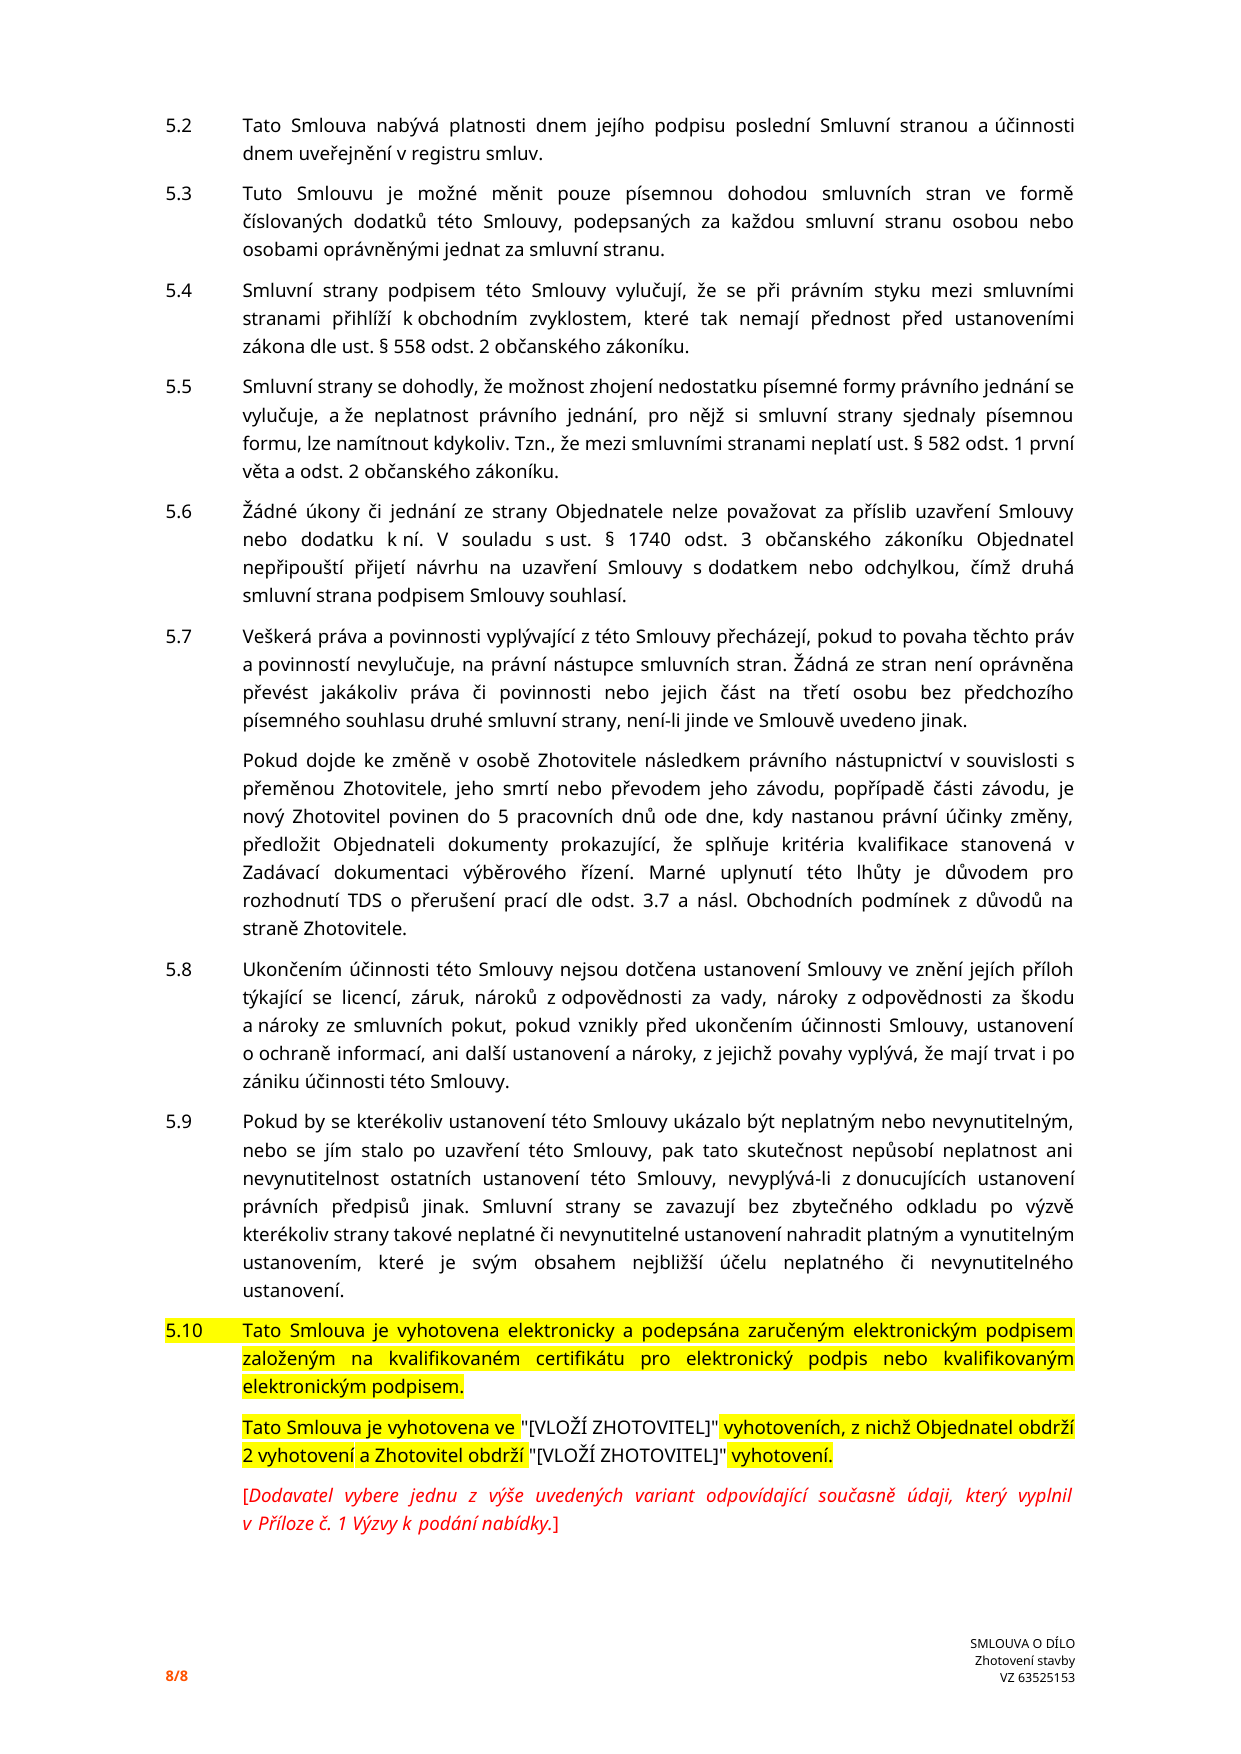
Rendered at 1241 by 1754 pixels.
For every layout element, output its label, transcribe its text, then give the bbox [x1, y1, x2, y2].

text Tuto Smlouvu je možné měnit pouze písemnou dohodou smluvních stran ve formě číslovaných dodatků této Smlouvy, podepsaných za každou smluvní stranu osobou nebo osobami oprávněnými jednat za smluvní stranu. [165, 181, 1075, 262]
text Tato Smlouva nabývá platnosti dnem jejího podpisu poslední Smluvní stranou a účinnosti dnem uveřejnění v registru smluv. [165, 112, 1075, 166]
text Pokud by se kterékoliv ustanovení této Smlouvy ukázalo být neplatným nebo nevynutitelným, nebo se jím stalo po uzavření této Smlouvy, pak tato skutečnost nepůsobí neplatnost ani nevynutitelnost ostatních ustanovení této Smlouvy, nevyplývá-li z donucujících ustanovení právních předpisů jinak. Smluvní strany se zavazují bez zbytečného odkladu po výzvě kterékoliv strany takové neplatné či nevynutitelné ustanovení nahradit platným a vynutitelným ustanovením, které je svým obsahem nejbližší účelu neplatného či nevynutitelného ustanovení. [165, 1109, 1075, 1302]
list Pokud dojde ke změně v osobě Zhotovitele následkem právního nástupnictví v souvislosti s přeměnou Zhotovitele, jeho smrtí nebo převodem jeho závodu, popřípadě části závodu, je nový Zhotovitel povinen do 5 pracovních dnů ode dne, kdy nastanou právní účinky změny, předložit Objednateli dokumenty prokazující, že splňuje kritéria kvalifikace stanovená v Zadávací dokumentaci výběrového řízení. Marné uplynutí této lhůty je důvodem pro rozhodnutí TDS o přerušení prací dle odst. 3.7 a násl. Obchodních podmínek z důvodů na straně Zhotovitele. [242, 748, 1075, 941]
text Ukončením účinnosti této Smlouvy nejsou dotčena ustanovení Smlouvy ve znění jejích příloh týkající se licencí, záruk, nároků z odpovědnosti za vady, nároky z odpovědnosti za škodu a nároky ze smluvních pokut, pokud vznikly před ukončením účinnosti Smlouvy, ustanovení o ochraně informací, ani další ustanovení a nároky, z jejichž povahy vyplývá, že mají trvat i po zániku účinnosti této Smlouvy. [165, 956, 1075, 1094]
text Žádné úkony či jednání ze strany Objednatele nelze považovat za příslib uzavření Smlouvy nebo dodatku k ní. V souladu s ust. § 1740 odst. 3 občanského zákoníku Objednatel nepřipouští přijetí návrhu na uzavření Smlouvy s dodatkem nebo odchylkou, čímž druhá smluvní strana podpisem Smlouvy souhlasí. [165, 498, 1075, 608]
list [Dodavatel vybere jednu z výše uvedených variant odpovídající současně údaji, který vyplnil v Příloze č. 1 Výzvy k podání nabídky.] [242, 1483, 1075, 1536]
text Smluvní strany se dohodly, že možnost zhojení nedostatku písemné formy právního jednání se vylučuje, a že neplatnost právního jednání, pro nějž si smluvní strany sjednaly písemnou formu, lze namítnout kdykoliv. Tzn., že mezi smluvními stranami neplatí ust. § 582 odst. 1 první věta a odst. 2 občanského zákoníku. [165, 374, 1075, 483]
list Tato Smlouva je vyhotovena ve "[VLOŽÍ ZHOTOVITEL]" vyhotoveních, z nichž Objednatel obdrží 2 vyhotovení a Zhotovitel obdrží "[VLOŽÍ ZHOTOVITEL]" vyhotovení. [242, 1414, 1075, 1468]
text Tato Smlouva je vyhotovena elektronicky a podepsána zaručeným elektronickým podpisem založeným na kvalifikovaném certifikátu pro elektronický podpis nebo kvalifikovaným elektronickým podpisem. [165, 1343, 1075, 1399]
text Veškerá práva a povinnosti vyplývající z této Smlouvy přecházejí, pokud to povaha těchto práv a povinností nevylučuje, na právní nástupce smluvních stran. Žádná ze stran není oprávněna převést jakákoliv práva či povinnosti nebo jejich část na třetí osobu bez předchozího písemného souhlasu druhé smluvní strany, není-li jinde ve Smlouvě uvedeno jinak. [165, 623, 1075, 733]
text Smluvní strany podpisem této Smlouvy vylučují, že se při právním styku mezi smluvními stranami přihlíží k obchodním zvyklostem, které tak nemají přednost před ustanoveními zákona dle ust. § 558 odst. 2 občanského zákoníku. [165, 277, 1075, 359]
